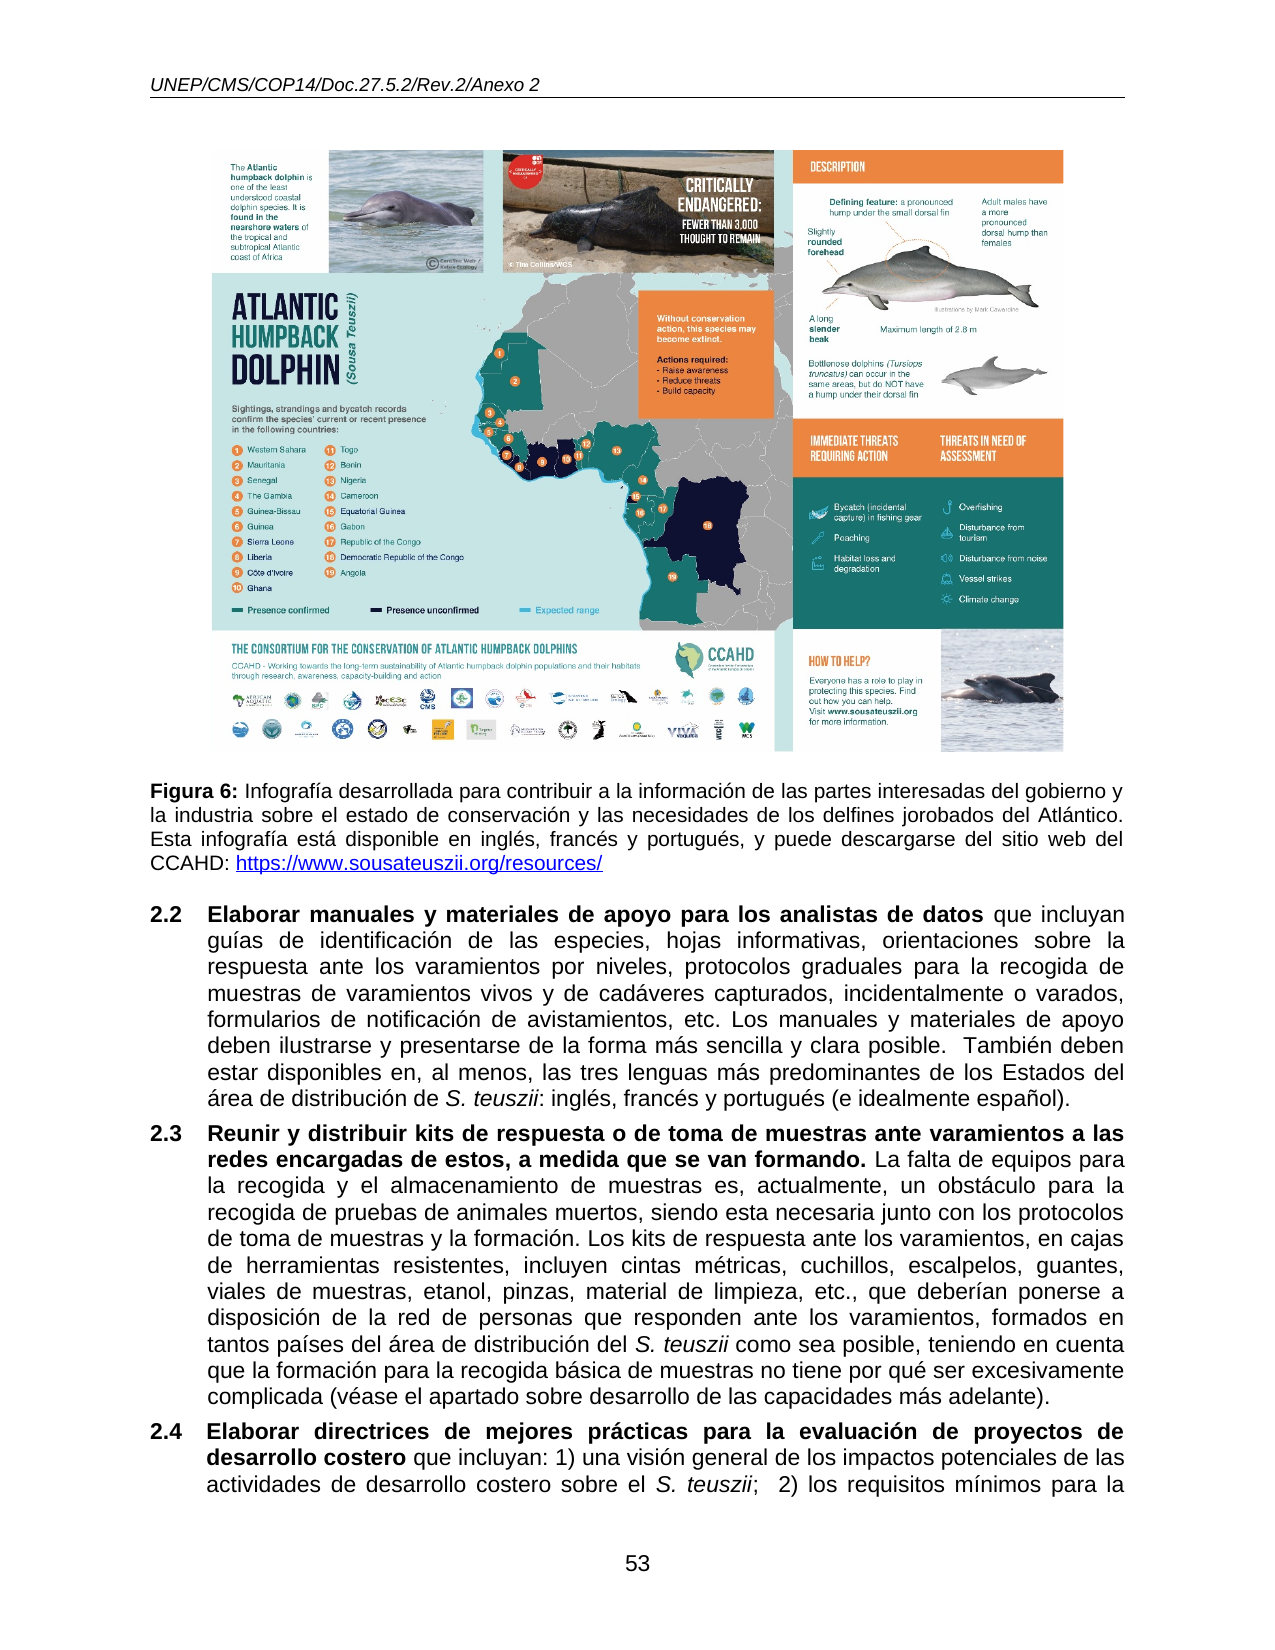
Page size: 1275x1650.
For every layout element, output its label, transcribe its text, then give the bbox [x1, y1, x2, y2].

list Reunir y distribuir kits de respuesta o de toma de muestras ante varamientos a las redes encargadas de estos, a medida que se van formando. La falta de equipos para la recogida y el almacenamiento de muestras es, actualmente, un obstáculo para la recogida de pruebas de animales muertos, siendo esta necesaria junto con los protocolos de toma de muestras y la formación. Los kits de respuesta ante los varamientos, en cajas de herramientas resistentes, incluyen cintas métricas, cuchillos, escalpelos, guantes, viales de muestras, etanol, pinzas, material de limpieza, etc., que deberían ponerse a disposición de la red de personas que responden ante los varamientos, formados en tantos países del área de distribución del S. teuszii como sea posible, teniendo en cuenta que la formación para la recogida básica de muestras no tiene por qué ser excesivamente complicada (véase el apartado sobre desarrollo de las capacidades más adelante). [150, 1120, 1125, 1410]
text Figura 6: Infografía desarrollada para contribuir a la información de las partes interesadas del gobierno y la industria sobre el estado de conservación y las necesidades de los delfines jorobados del Atlántico. Esta infografía está disponible en inglés, francés y portugués, y puede descargarse del sitio web del CCAHD: https://www.sousateuszii.org/resources/ [150, 778, 1125, 874]
list Elaborar manuales y materiales de apoyo para los analistas de datos que incluyan guías de identificación de las especies, hojas informativas, orientaciones sobre la respuesta ante los varamientos por niveles, protocolos graduales para la recogida de muestras de varamientos vivos y de cadáveres capturados, incidentalmente o varados, formularios de notificación de avistamientos, etc. Los manuales y materiales de apoyo deben ilustrarse y presentarse de la forma más sencilla y clara posible. También deben estar disponibles en, al menos, las tres lenguas más predominantes de los Estados del área de distribución de S. teuszii: inglés, francés y portugués (e idealmente español). [150, 901, 1125, 1111]
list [150, 1418, 1125, 1497]
picture [211, 150, 1064, 752]
